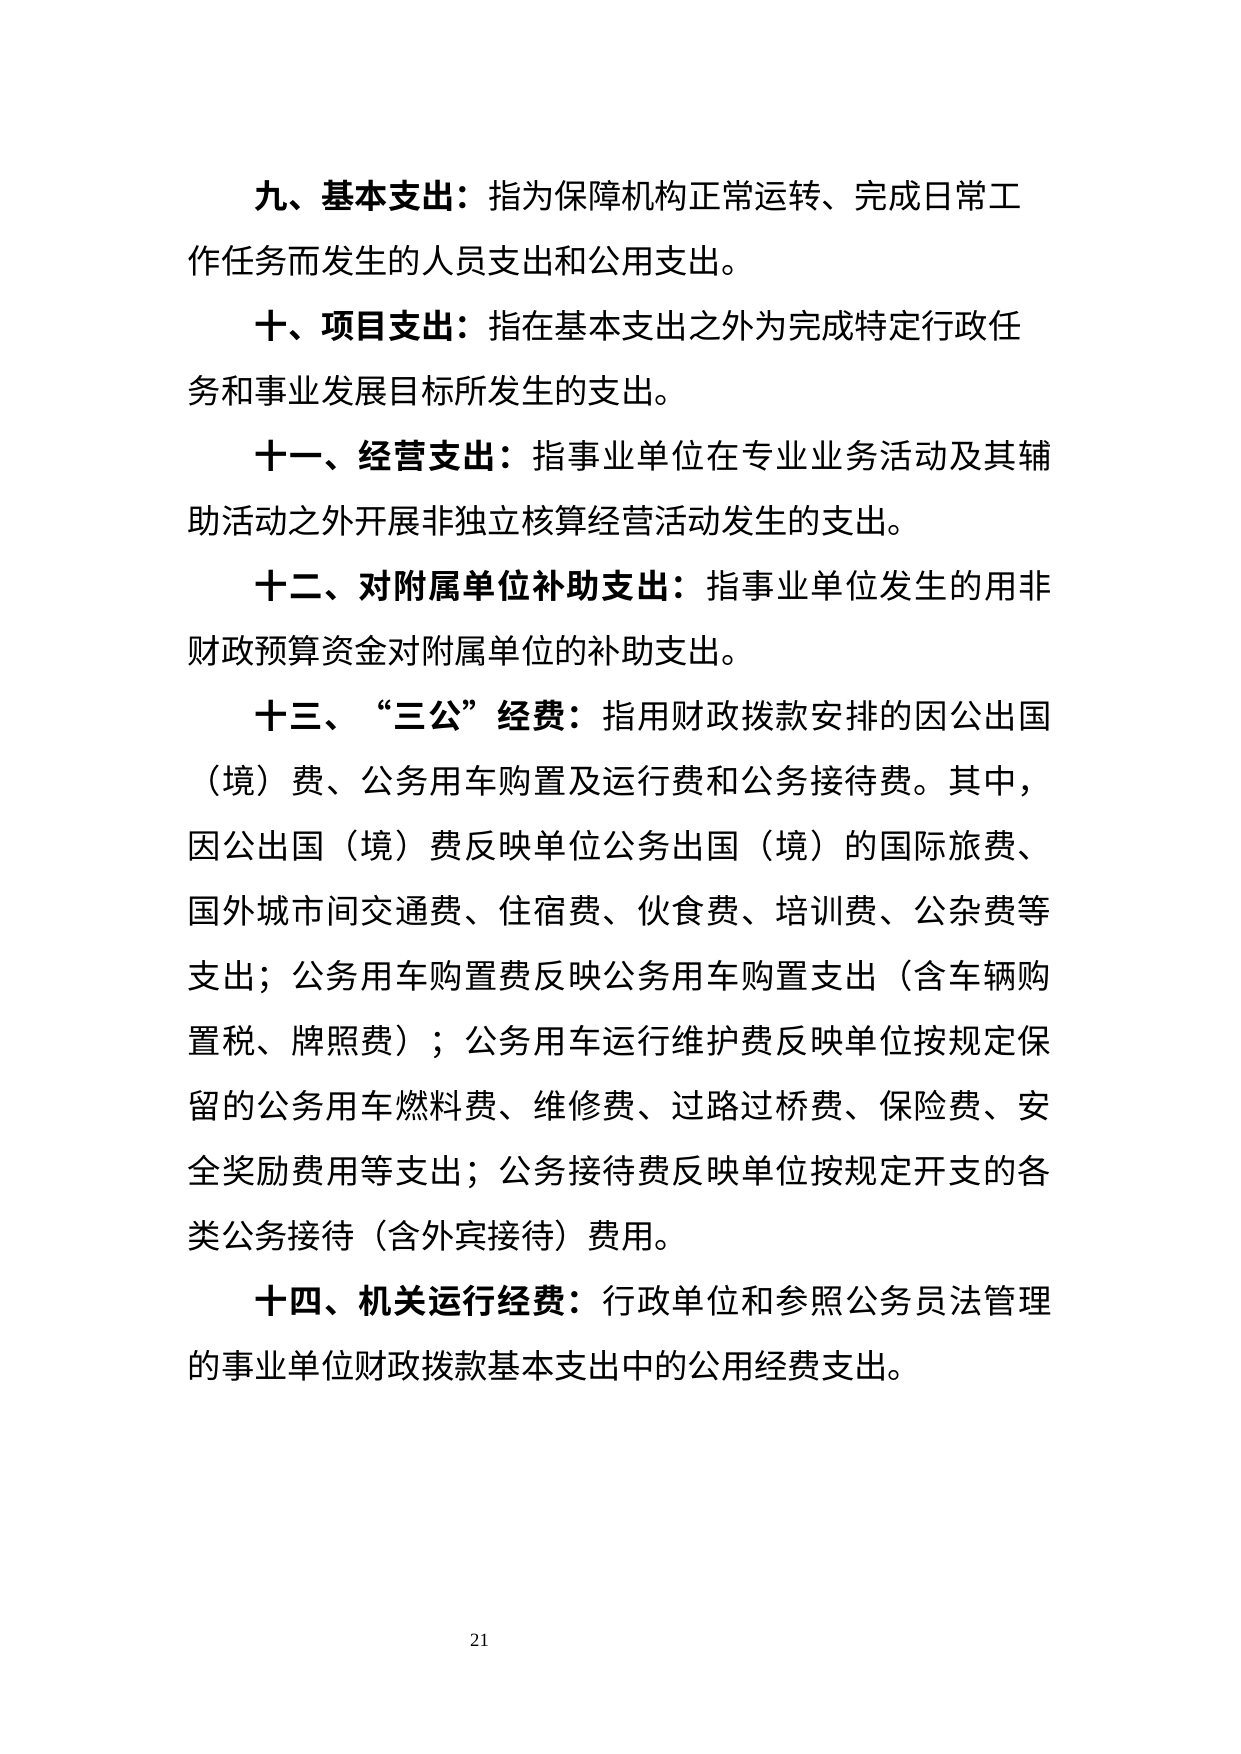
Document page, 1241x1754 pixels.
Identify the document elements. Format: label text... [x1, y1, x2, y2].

text 十四、机关运行经费：行政单位和参照公务员法管理的事业单位财政拨款基本支出中的公用经费支出。 [187, 1267, 1053, 1397]
text 十、项目支出：指在基本支出之外为完成特定行政任务和事业发展目标所发生的支出。 [187, 292, 1053, 422]
text 十一、经营支出：指事业单位在专业业务活动及其辅助活动之外开展非独立核算经营活动发生的支出。 [187, 422, 1053, 552]
text 十二、对附属单位补助支出：指事业单位发生的用非财政预算资金对附属单位的补助支出。 [187, 552, 1053, 682]
text 九、基本支出：指为保障机构正常运转、完成日常工作任务而发生的人员支出和公用支出。 [187, 162, 1053, 292]
text 十三、“三公”经费：指用财政拨款安排的因公出国（境）费、公务用车购置及运行费和公务接待费。其中，因公出国（境）费反映单位公务出国（境）的国际旅费、国外城市间交通费、住宿费、伙食费、培训费、公杂费等支出；公务用车购置费反映公务用车购置支出（含车辆购置税、牌照费）；公务用车运行维护费反映单位按规定保留的公务用车燃料费、维修费、过路过桥费、保险费、安全奖励费用等支出；公务接待费反映单位按规定开支的各类公务接待（含外宾接待）费用。 [187, 682, 1053, 1267]
